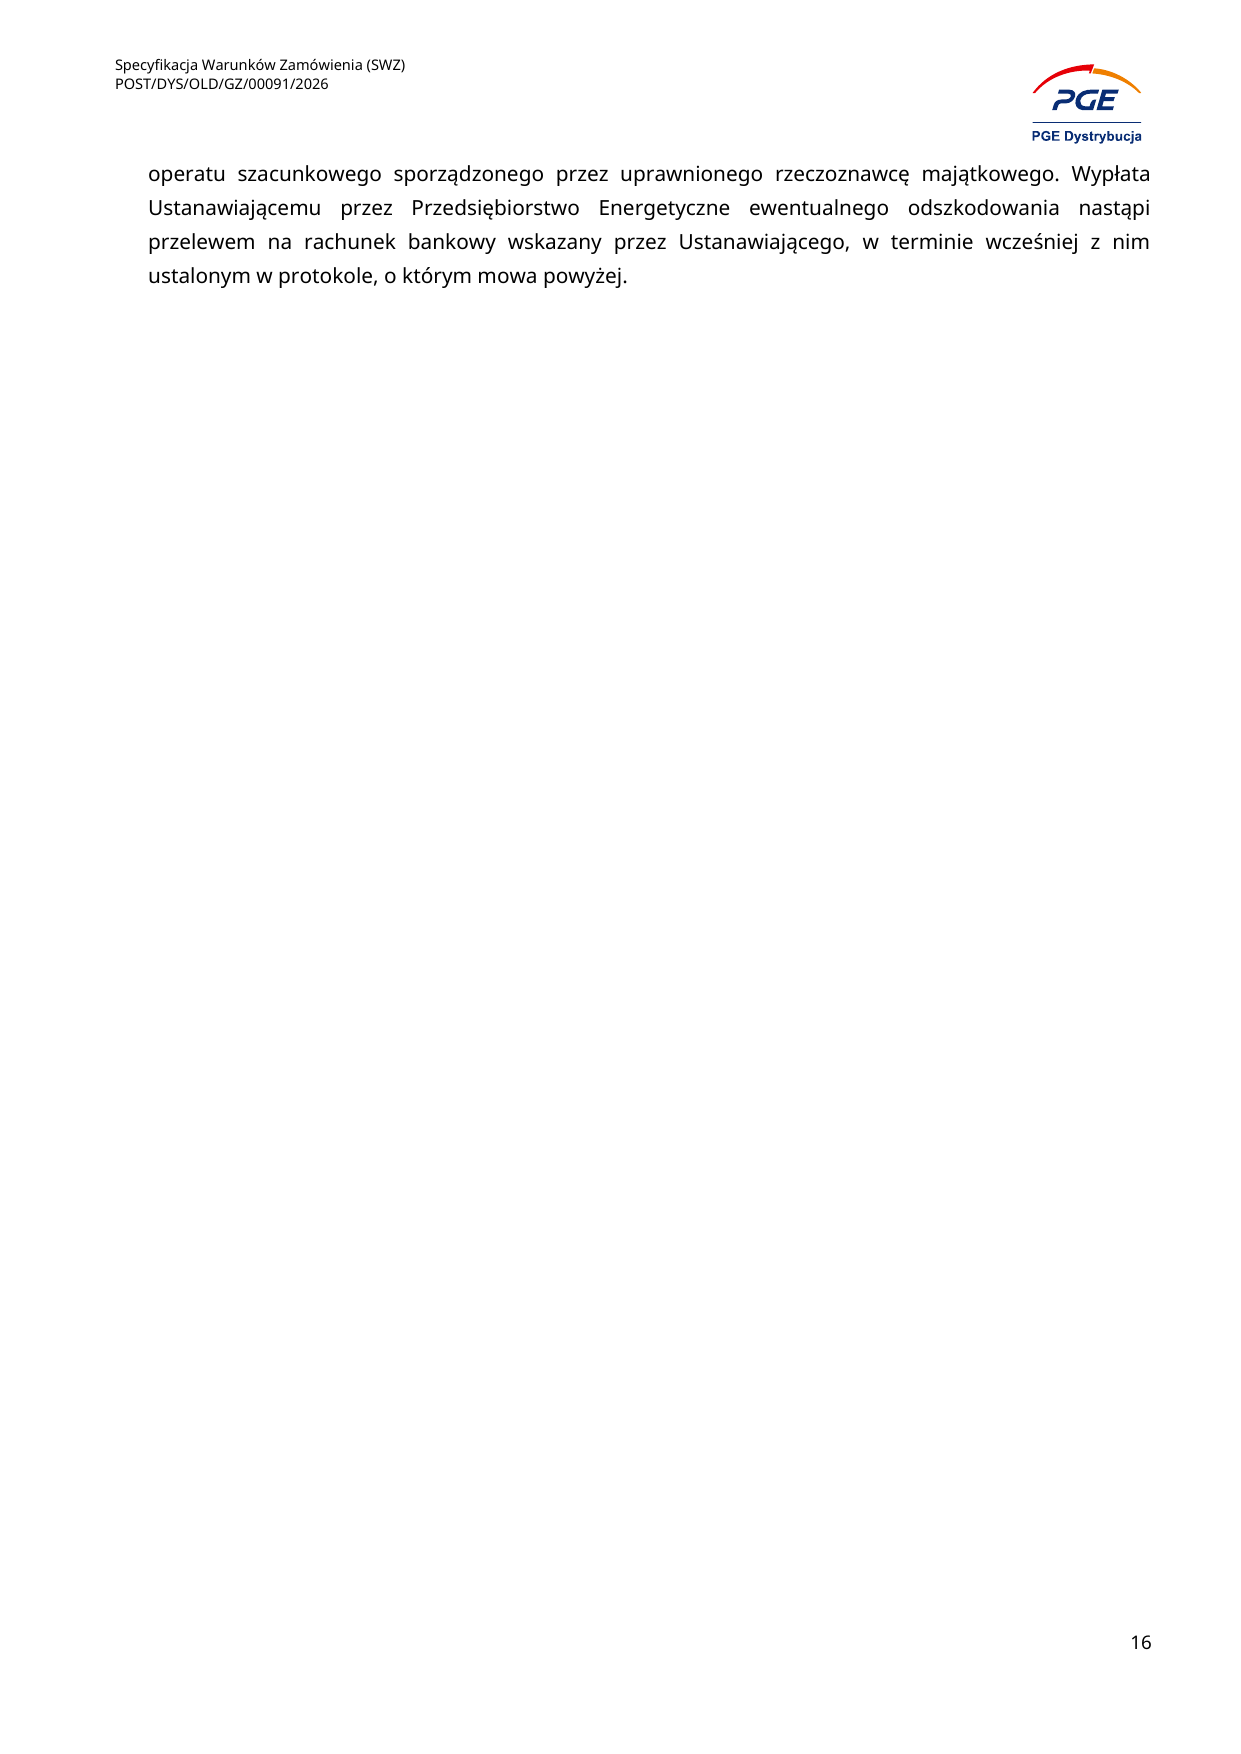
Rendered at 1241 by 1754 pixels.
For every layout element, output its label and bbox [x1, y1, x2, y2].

list [118, 159, 1152, 290]
